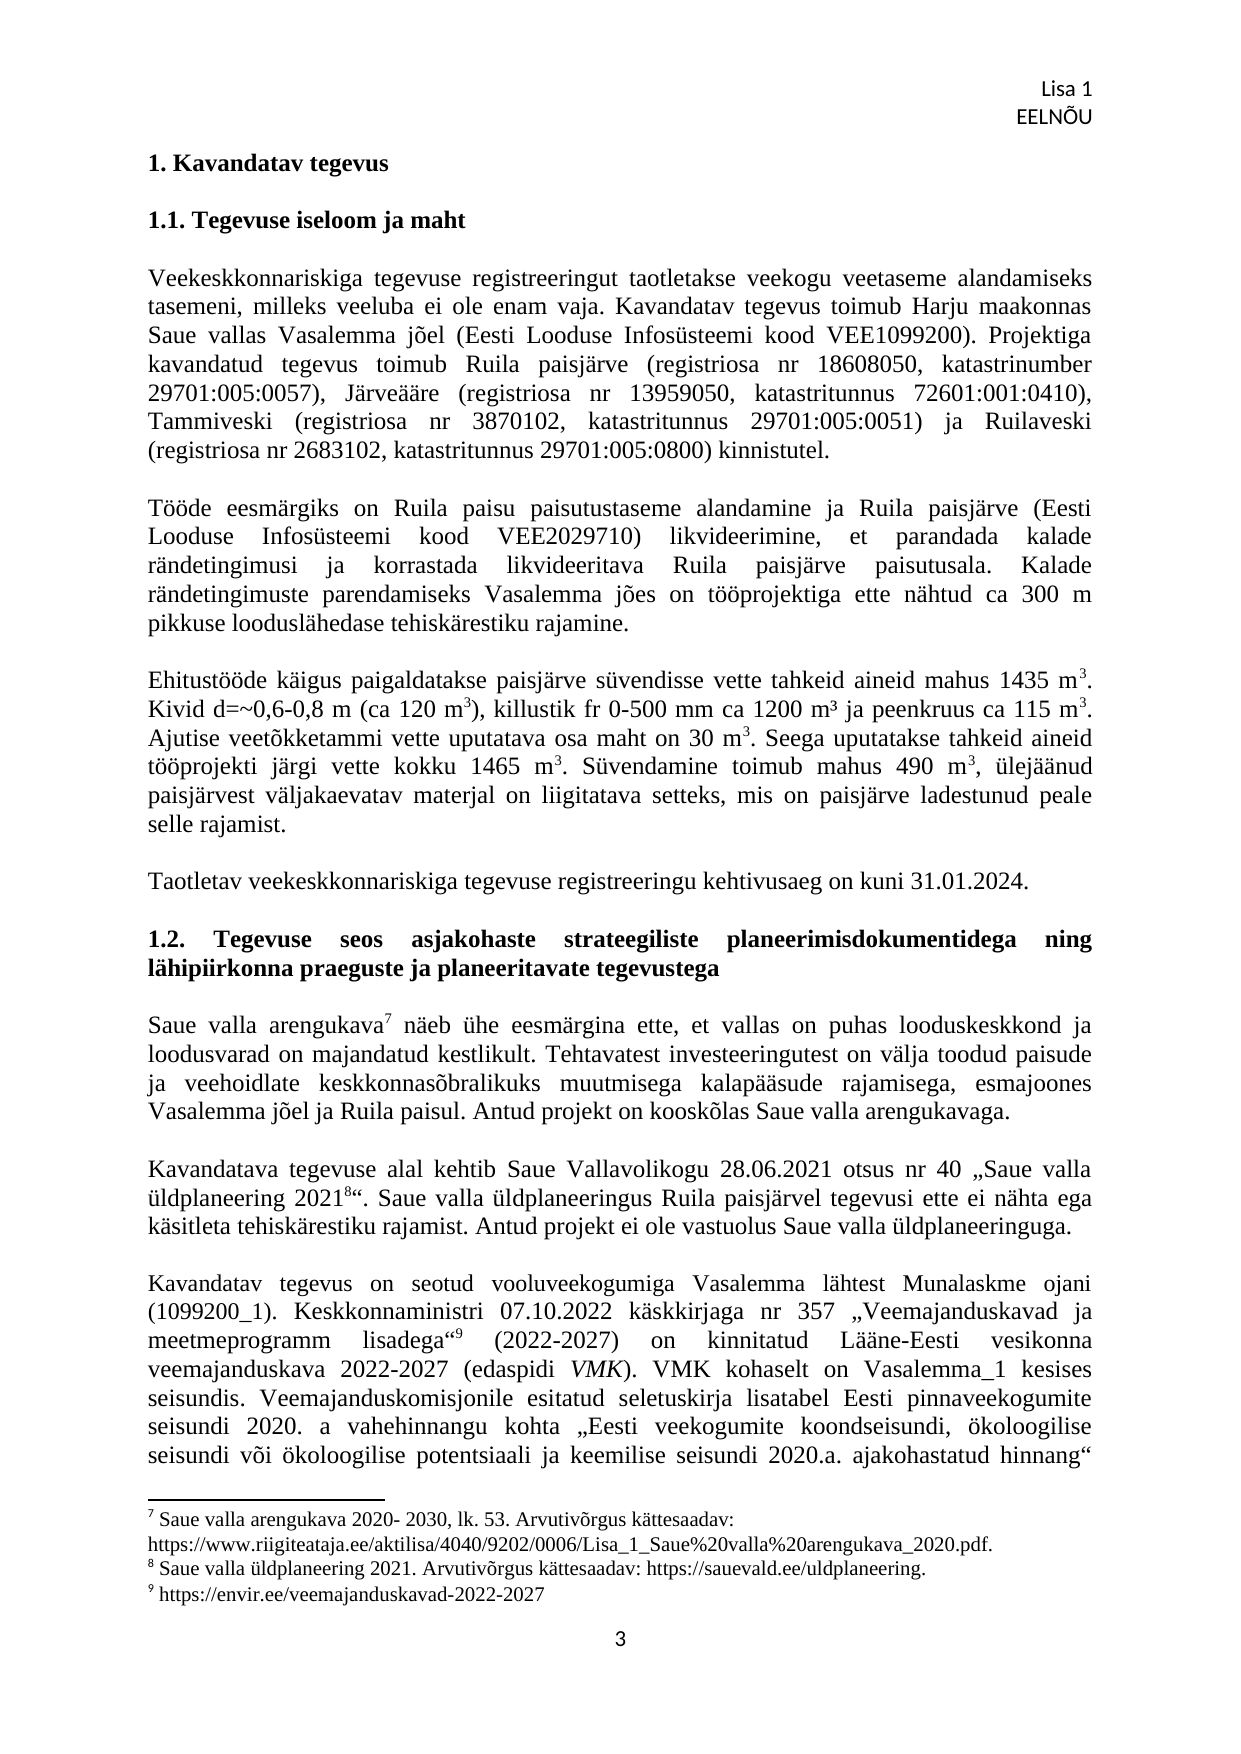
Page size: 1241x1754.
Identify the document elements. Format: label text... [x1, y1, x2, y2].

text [148, 1269, 1093, 1469]
text Saue valla arengukava näeb ühe eesmärgina ette, et vallas on puhas looduskeskkond ja loodusvarad on majandatud kestlikult. Tehtavatest investeeringutest on välja toodud paisude ja veehoidlate keskkonnasõbralikuks muutmisega kalapääsude rajamisega, esmajoones Vasalemma jõel ja Ruila paisul. Antud projekt on kooskõlas Saue valla arengukavaga. [148, 1010, 1093, 1125]
text Veekeskkonnariskiga tegevuse registreeringut taotletakse veekogu veetaseme alandamiseks tasemeni, milleks veeluba ei ole enam vaja. Kavandatav tegevus toimub Harju maakonnas Saue vallas Vasalemma jõel (Eesti Looduse Infosüsteemi kood VEE1099200). Projektiga kavandatud tegevus toimub Ruila paisjärve (registriosa nr 18608050, katastrinumber 29701:005:0057), Järveääre (registriosa nr 13959050, katastritunnus 72601:001:0410), Tammiveski (registriosa nr 3870102, katastritunnus 29701:005:0051) ja Ruilaveski (registriosa nr 2683102, katastritunnus 29701:005:0800) kinnistutel. [148, 263, 1093, 464]
text 1.2. Tegevuse seos asjakohaste strateegiliste planeerimisdokumentidega ning lähipiirkonna praeguste ja planeeritavate tegevustega [148, 924, 1093, 981]
text Kavandatava tegevuse alal kehtib Saue Vallavolikogu 28.06.2021 otsus nr 40 „Saue valla üldplaneering 2021“. Saue valla üldplaneeringus Ruila paisjärvel tegevusi ette ei nähta ega käsitleta tehiskärestiku rajamist. Antud projekt ei ole vastuolus Saue valla üldplaneeringuga. [148, 1154, 1093, 1240]
text Tööde eesmärgiks on Ruila paisu paisutustaseme alandamine ja Ruila paisjärve (Eesti Looduse Infosüsteemi kood VEE2029710) likvideerimine, et parandada kalade rändetingimusi ja korrastada likvideeritava Ruila paisjärve paisutusala. Kalade rändetingimuste parendamiseks Vasalemma jões on tööprojektiga ette nähtud ca 300 m pikkuse looduslähedase tehiskärestiku rajamine. [148, 493, 1093, 636]
text 1. Kavandatav tegevus [148, 148, 1093, 176]
text Taotletav veekeskkonnariskiga tegevuse registreeringu kehtivusaeg on kuni 31.01.2024. [148, 866, 1093, 895]
text 1.1. Tegevuse iseloom ja maht [148, 205, 1093, 234]
text Ehitustööde käigus paigaldatakse paisjärve süvendisse vette tahkeid aineid mahus 1435 m3. Kivid d=~0,6-0,8 m (ca 120 m3), killustik fr 0-500 mm ca 1200 m³ ja peenkruus ca 115 m3. Ajutise veetõkketammi vette uputatava osa maht on 30 m3. Seega uputatakse tahkeid aineid tööprojekti järgi vette kokku 1465 m3. Süvendamine toimub mahus 490 m3, ülejäänud paisjärvest väljakaevatav materjal on liigitatava setteks, mis on paisjärve ladestunud peale selle rajamist. [148, 665, 1093, 838]
